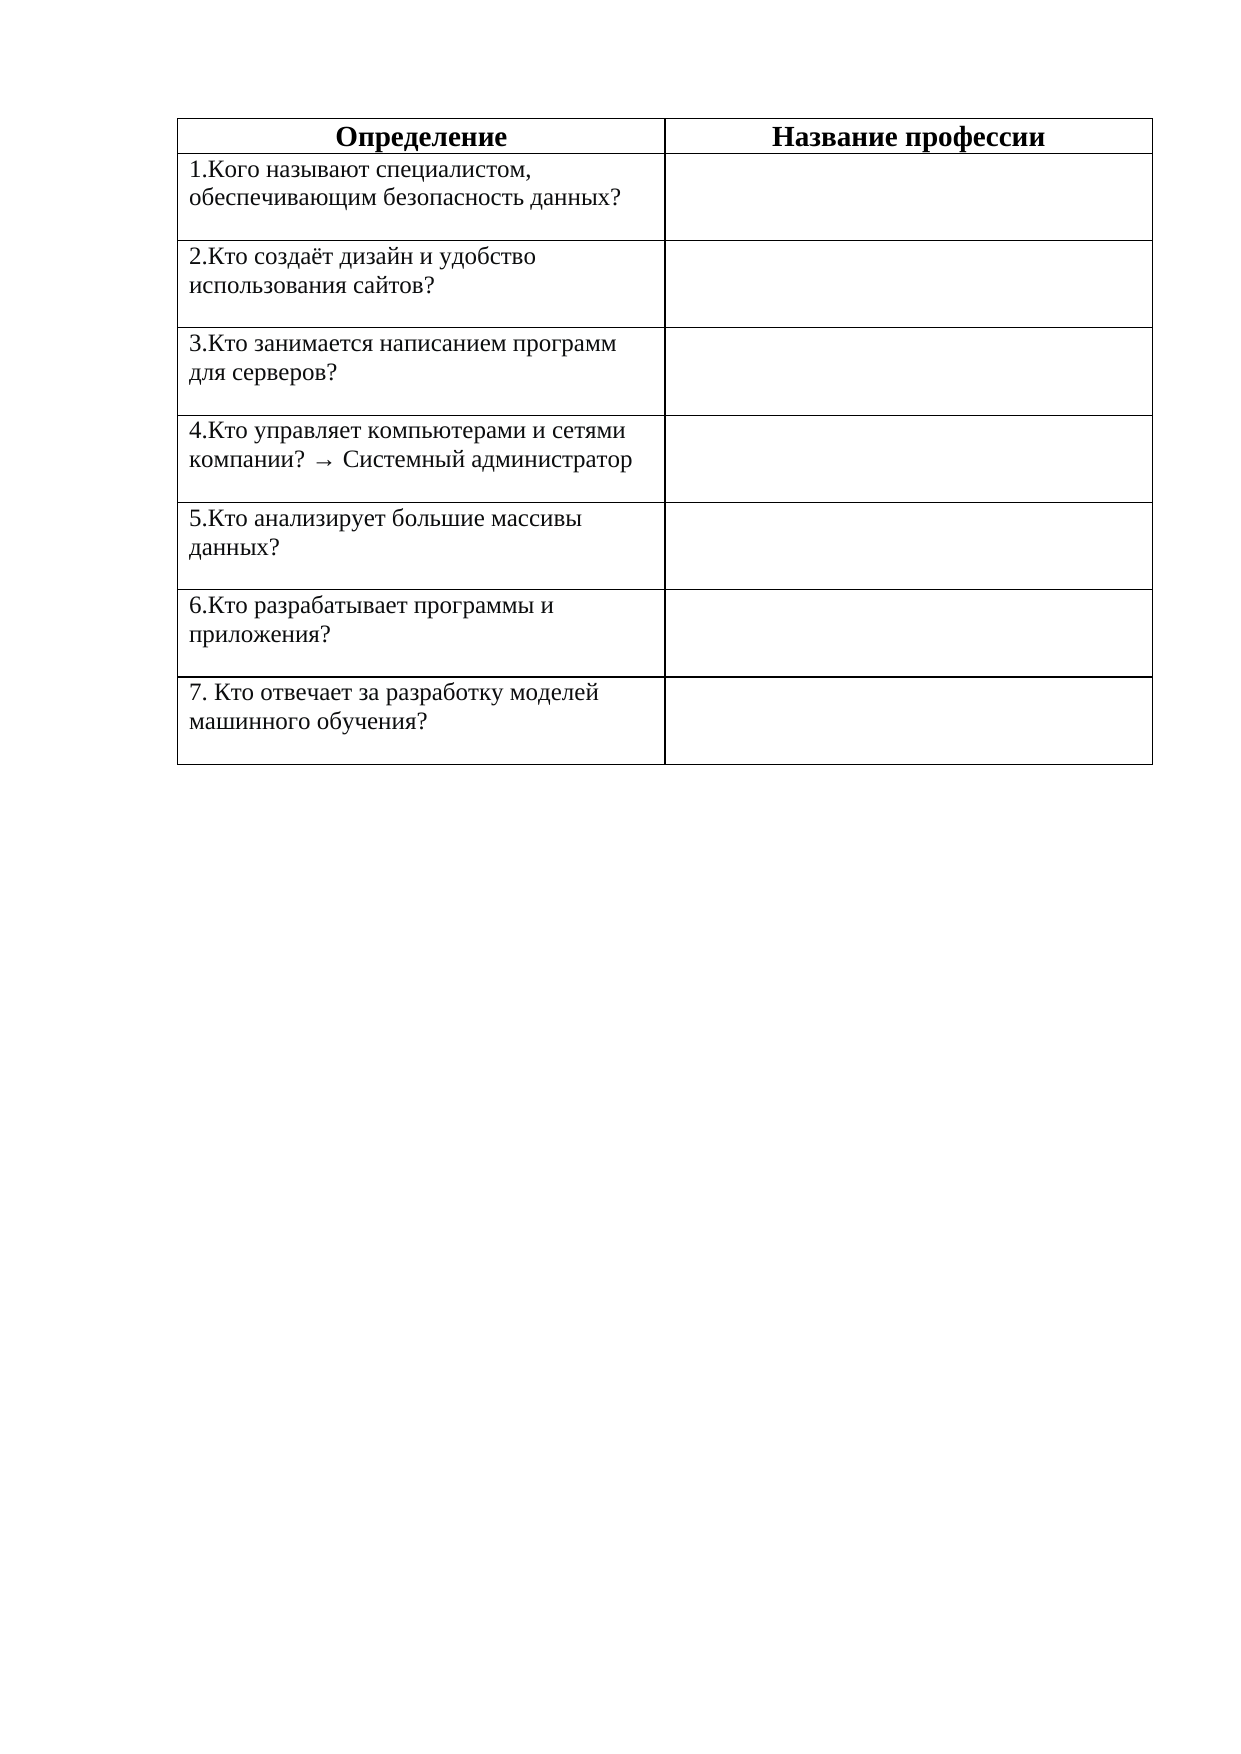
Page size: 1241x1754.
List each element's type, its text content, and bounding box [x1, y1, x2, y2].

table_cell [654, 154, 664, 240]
table_cell [666, 678, 1152, 764]
table_cell [666, 328, 1152, 414]
table_cell [666, 154, 1152, 240]
table_cell [666, 241, 1152, 327]
table_cell [666, 590, 1152, 676]
table_cell 7. Кто отвечает за разработку моделей машинного обучения? [178, 678, 664, 764]
table_header Определение [178, 119, 664, 153]
table_cell [666, 416, 1152, 502]
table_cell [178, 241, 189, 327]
table_header Название профессии [666, 119, 1152, 153]
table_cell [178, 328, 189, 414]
table_cell 4.Кто управляет компьютерами и сетями компании? → Системный администратор [178, 416, 664, 502]
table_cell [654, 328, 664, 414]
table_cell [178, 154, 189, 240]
table_cell [666, 503, 1152, 589]
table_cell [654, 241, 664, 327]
